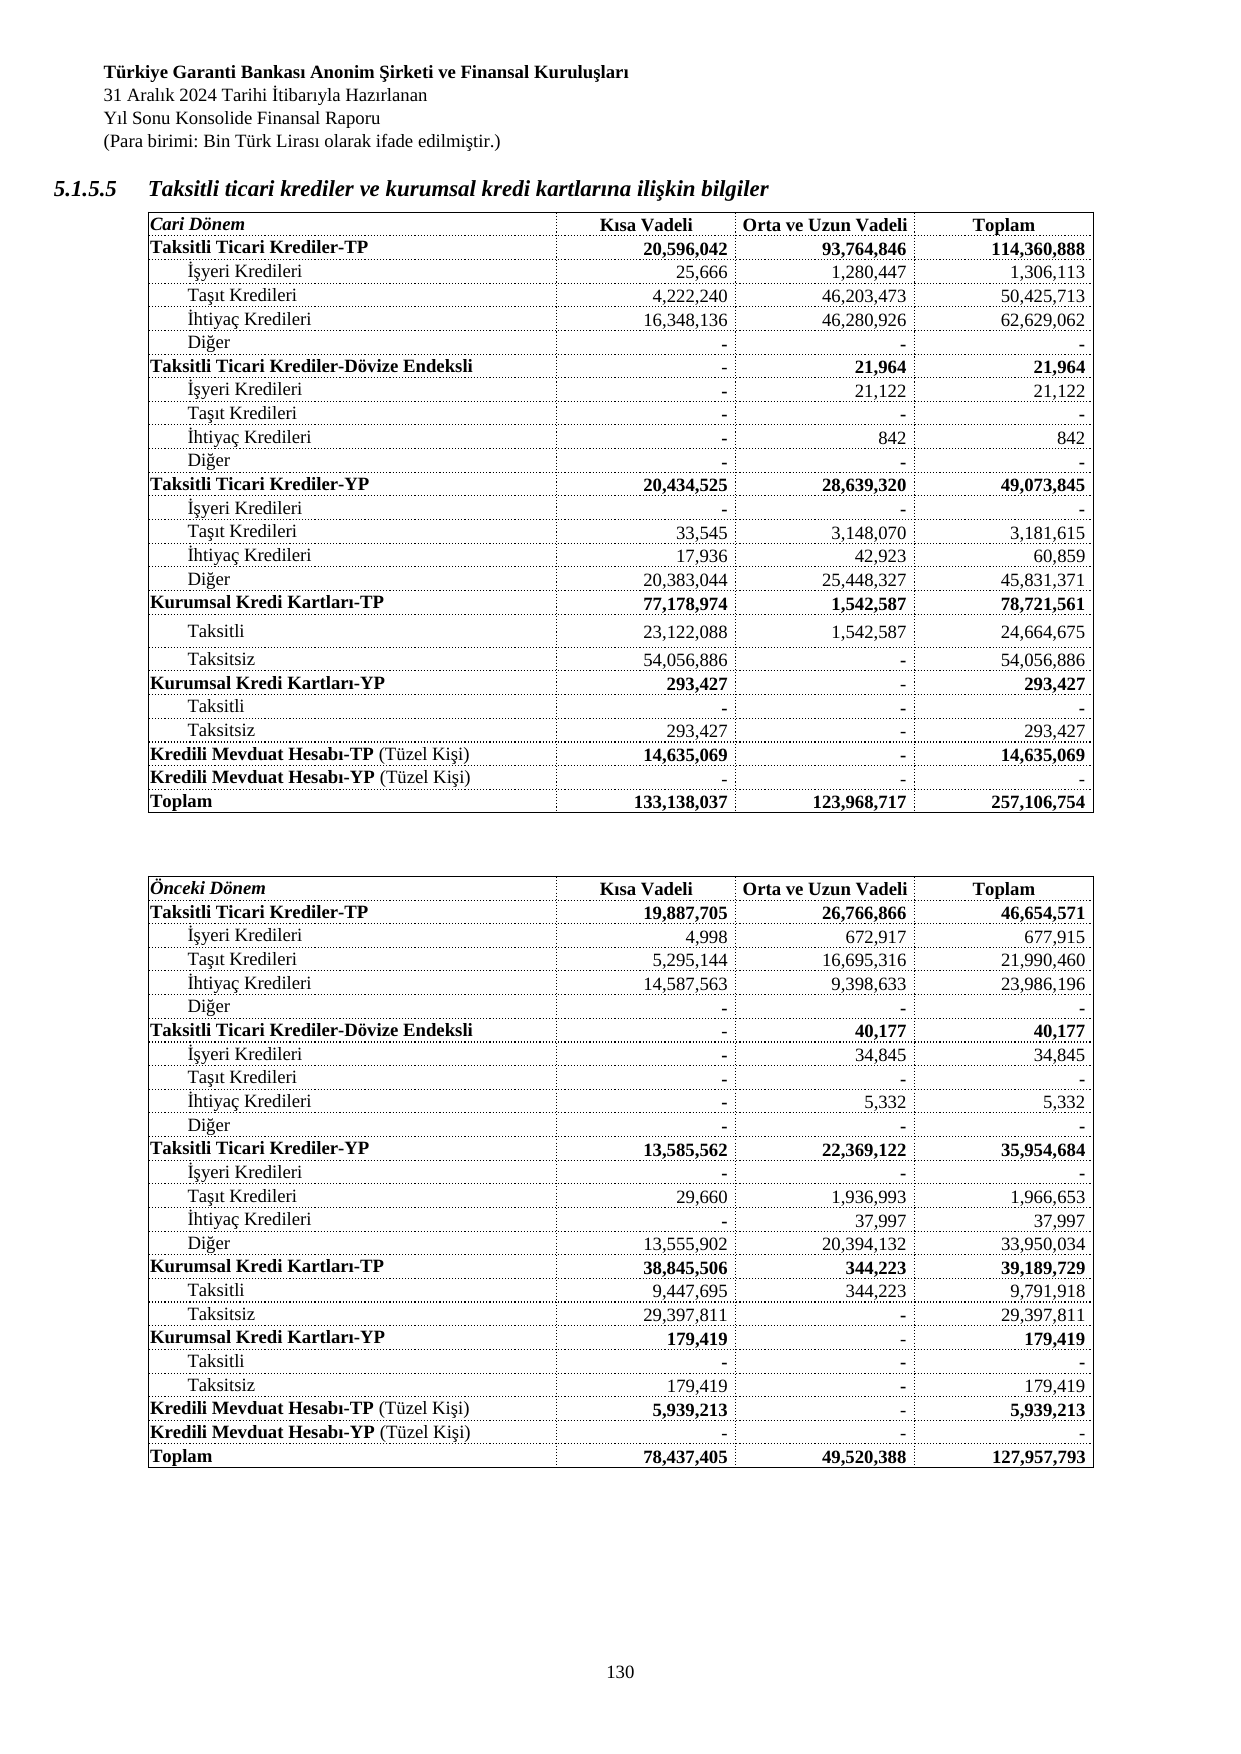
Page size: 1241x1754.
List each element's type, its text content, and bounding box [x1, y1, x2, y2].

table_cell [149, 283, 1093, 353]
text 5.1.5.5 Taksitli ticari krediler ve kurumsal kredi kartlarına ilişkin bilgiler [54, 175, 1092, 201]
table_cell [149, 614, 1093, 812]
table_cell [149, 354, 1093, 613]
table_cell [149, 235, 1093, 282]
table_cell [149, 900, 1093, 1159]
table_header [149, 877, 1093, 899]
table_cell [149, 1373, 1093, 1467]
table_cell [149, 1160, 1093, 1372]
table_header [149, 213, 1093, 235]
